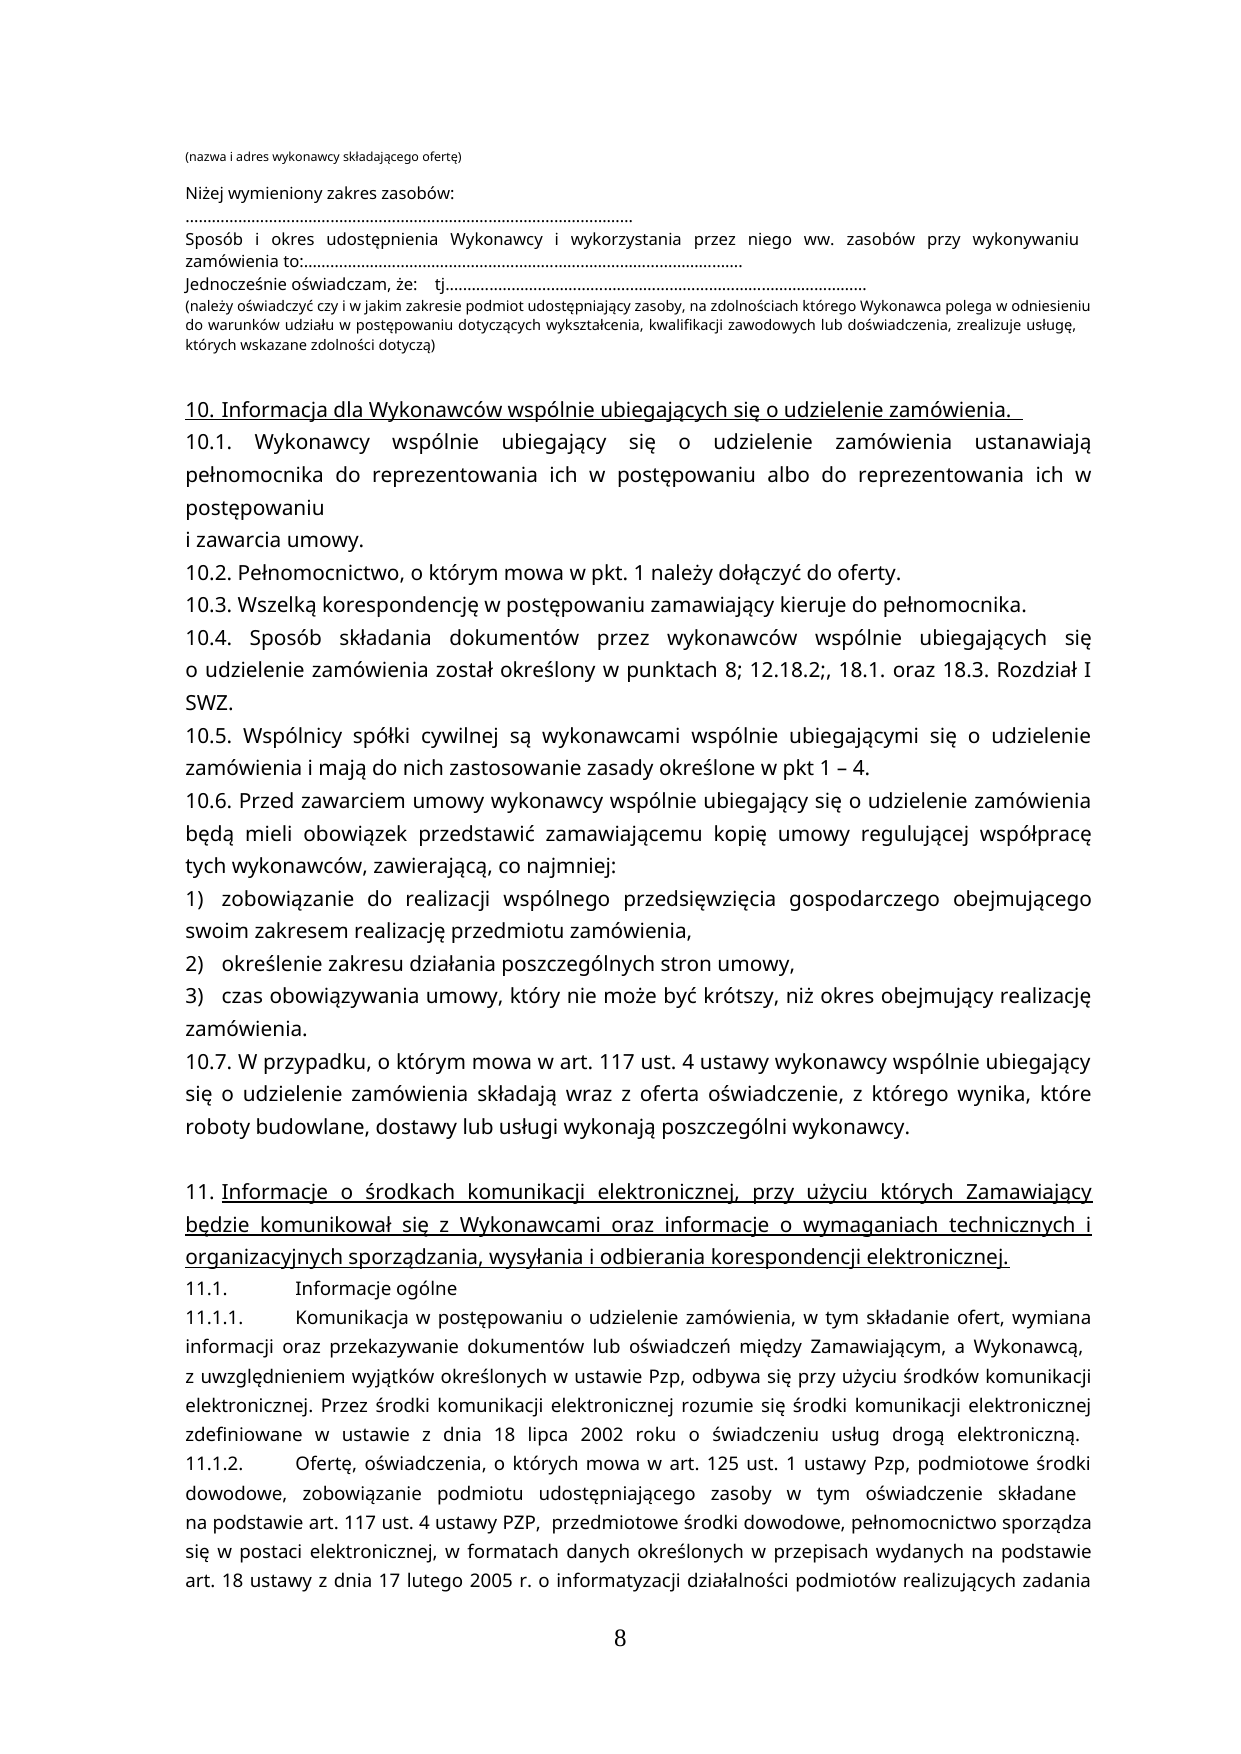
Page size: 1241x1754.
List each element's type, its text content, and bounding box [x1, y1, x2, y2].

text 10.6. Przed zawarciem umowy wykonawcy wspólnie ubiegający się o udzielenie zamówienia będą mieli obowiązek przedstawić zamawiającemu kopię umowy regulującej współpracę tych wykonawców, zawierającą, co najmniej: [185, 786, 1093, 880]
text 2) określenie zakresu działania poszczególnych stron umowy, [185, 949, 1093, 977]
text 10.2. Pełnomocnictwo, o którym mowa w pkt. 1 należy dołączyć do oferty. [185, 558, 1093, 586]
text (nazwa i adres wykonawcy składającego ofertę) [185, 148, 1093, 165]
text 1) zobowiązanie do realizacji wspólnego przedsięwzięcia gospodarczego obejmującego swoim zakresem realizację przedmiotu zamówienia, [185, 884, 1093, 945]
text 10. Informacja dla Wykonawców wspólnie ubiegających się o udzielenie zamówienia. [185, 395, 1093, 423]
text 11.1. Informacje ogólne [185, 1275, 1093, 1301]
text 10.7. W przypadku, o którym mowa w art. 117 ust. 4 ustawy wykonawcy wspólnie ubiegający się o udzielenie zamówienia składają wraz z oferta oświadczenie, z którego wynika, które roboty budowlane, dostawy lub usługi wykonają poszczególni wykonawcy. [185, 1047, 1093, 1141]
text 10.1. Wykonawcy wspólnie ubiegający się o udzielenie zamówienia ustanawiają pełnomocnika do reprezentowania ich w postępowaniu albo do reprezentowania ich w postępowaniu i zawarcia umowy. [185, 427, 1093, 554]
text Sposób i okres udostępnienia Wykonawcy i wykorzystania przez niego ww. zasobów przy wykonywaniu zamówienia to:………………………………………………………………………………………. [185, 227, 1093, 273]
text 11. Informacje o środkach komunikacji elektronicznej, przy użyciu których Zamawiający będzie komunikował się z Wykonawcami oraz informacje o wymaganiach technicznych i organizacyjnych sporządzania, wysyłania i odbierania korespondencji elektronicznej. [185, 1177, 1093, 1271]
text 10.4. Sposób składania dokumentów przez wykonawców wspólnie ubiegających się o udzielenie zamówienia został określony w punktach 8; 12.18.2;, 18.1. oraz 18.3. Rozdział I SWZ. [185, 623, 1093, 717]
text 10.3. Wszelką korespondencję w postępowaniu zamawiający kieruje do pełnomocnika. [185, 590, 1093, 619]
text Niżej wymieniony zakres zasobów: [185, 182, 1093, 204]
text Jednocześnie oświadczam, że: tj.………..………………………………………………………………………… [185, 273, 1093, 295]
text ………………………………………………………………………………………… [185, 204, 1093, 227]
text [185, 1304, 1093, 1593]
text 10.5. Wspólnicy spółki cywilnej są wykonawcami wspólnie ubiegającymi się o udzielenie zamówienia i mają do nich zastosowanie zasady określone w pkt 1 – 4. [185, 721, 1093, 782]
text 3) czas obowiązywania umowy, który nie może być krótszy, niż okres obejmujący realizację zamówienia. [185, 982, 1093, 1043]
text (należy oświadczyć czy i w jakim zakresie podmiot udostępniający zasoby, na zdolnościach którego Wykonawca polega w odniesieniu do warunków udziału w postępowaniu dotyczących wykształcenia, kwalifikacji zawodowych lub doświadczenia, zrealizuje usługę, których wskazane zdolności dotyczą) [185, 295, 1093, 355]
